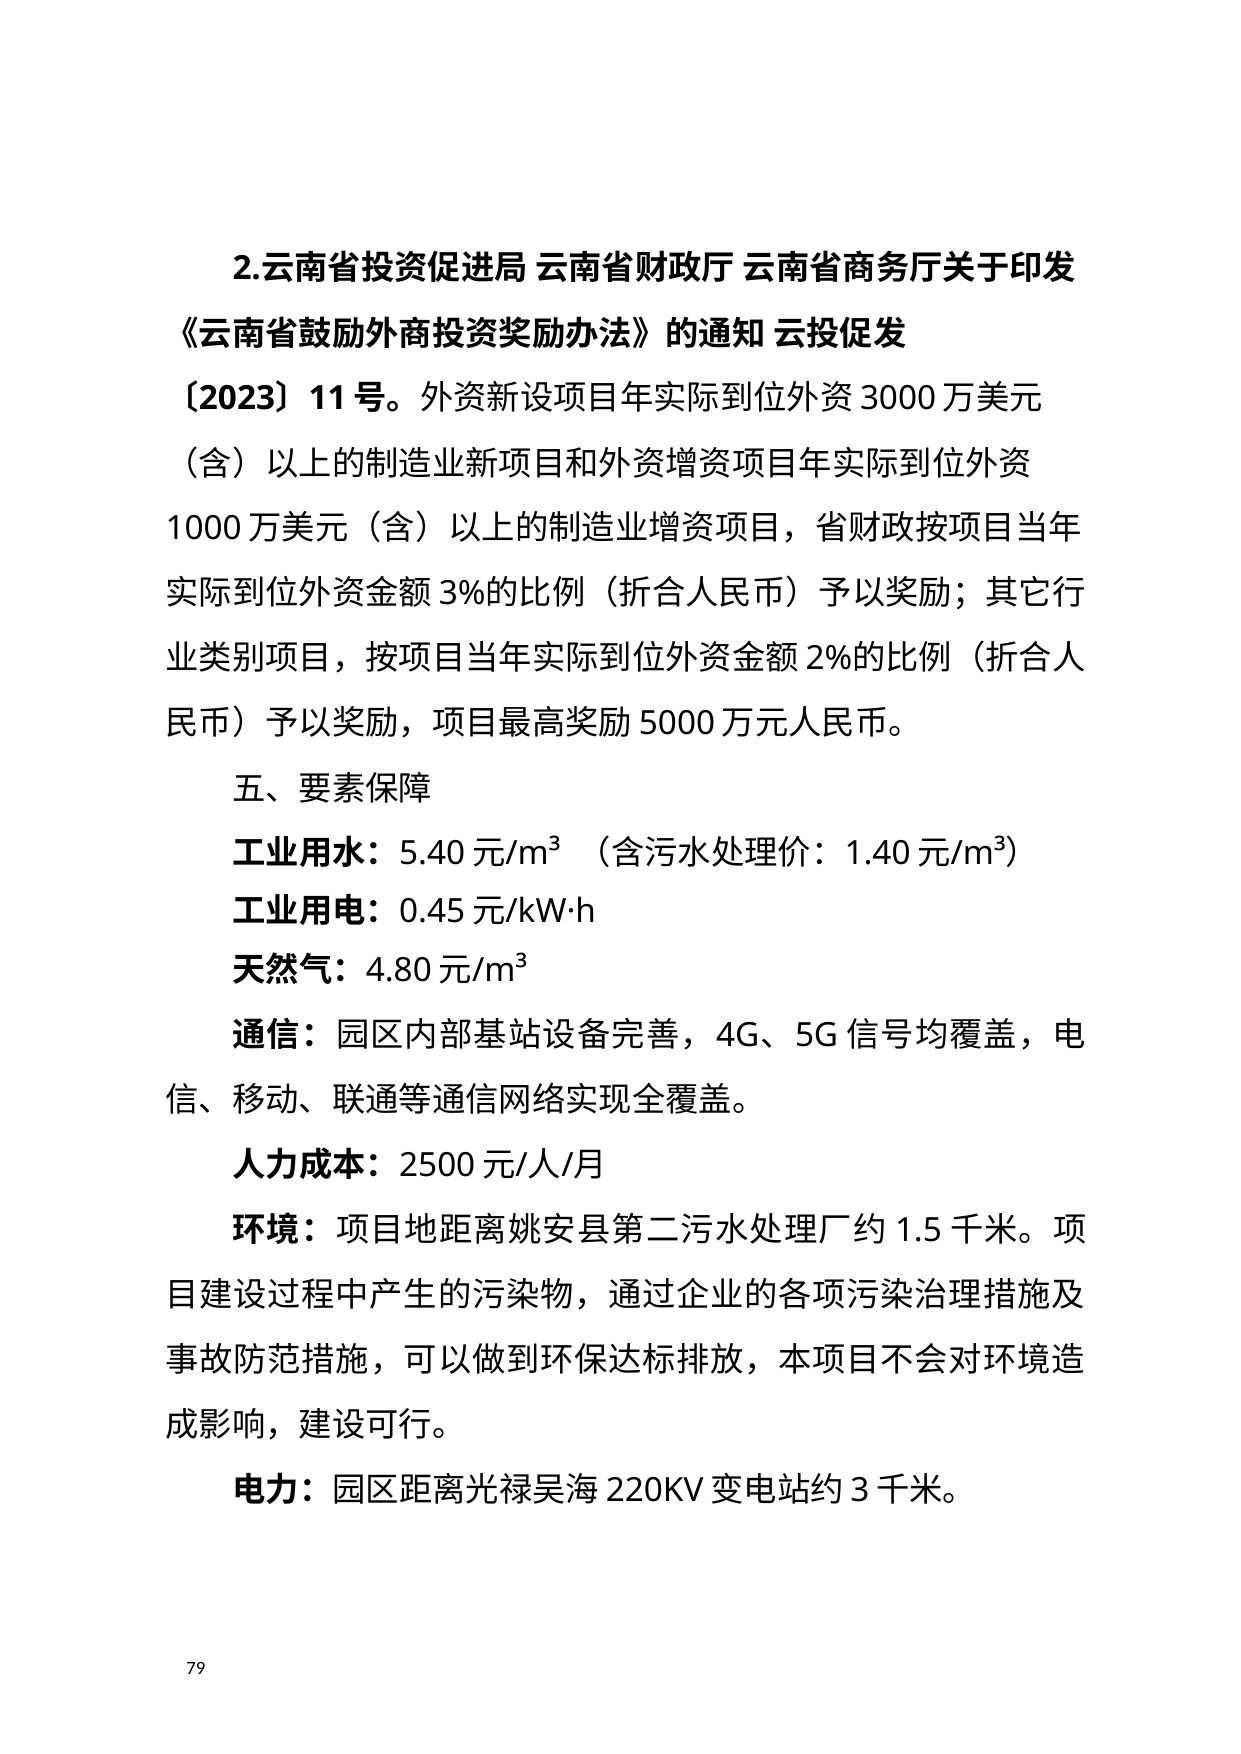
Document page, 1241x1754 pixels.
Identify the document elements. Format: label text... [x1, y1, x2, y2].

list 环境：项目地距离姚安县第二污水处理厂约1.5千米。项目建设过程中产生的污染物，通过企业的各项污染治理措施及事故防范措施，可以做到环保达标排放，本项目不会对环境造成影响，建设可行。 [165, 1194, 1087, 1454]
list 电力：园区距离光禄吴海220KV变电站约3千米。 [165, 1454, 1087, 1519]
text 五、要素保障 [165, 753, 1087, 818]
list 人力成本：2500元/人/月 [165, 1129, 1087, 1194]
list 工业用水：5.40元/m³ （含污水处理价：1.40元/m³） [165, 818, 1087, 876]
list 通信：园区内部基站设备完善，4G、5G信号均覆盖，电信、移动、联通等通信网络实现全覆盖。 [165, 999, 1087, 1129]
text 2.云南省投资促进局 云南省财政厅 云南省商务厅关于印发《云南省鼓励外商投资奖励办法》的通知 云投促发〔2023〕11号。外资新设项目年实际到位外资3000万美元（含）以上的制造业新项目和外资增资项目年实际到位外资1000万美元（含）以上的制造业增资项目，省财政按项目当年实际到位外资金额3%的比例（折合人民币）予以奖励；其它行业类别项目，按项目当年实际到位外资金额2%的比例（折合人民币）予以奖励，项目最高奖励5000万元人民币。 [165, 233, 1087, 753]
list 工业用电：0.45元/kW·h [165, 876, 1087, 934]
list 天然气：4.80元/m³ [165, 934, 1087, 999]
